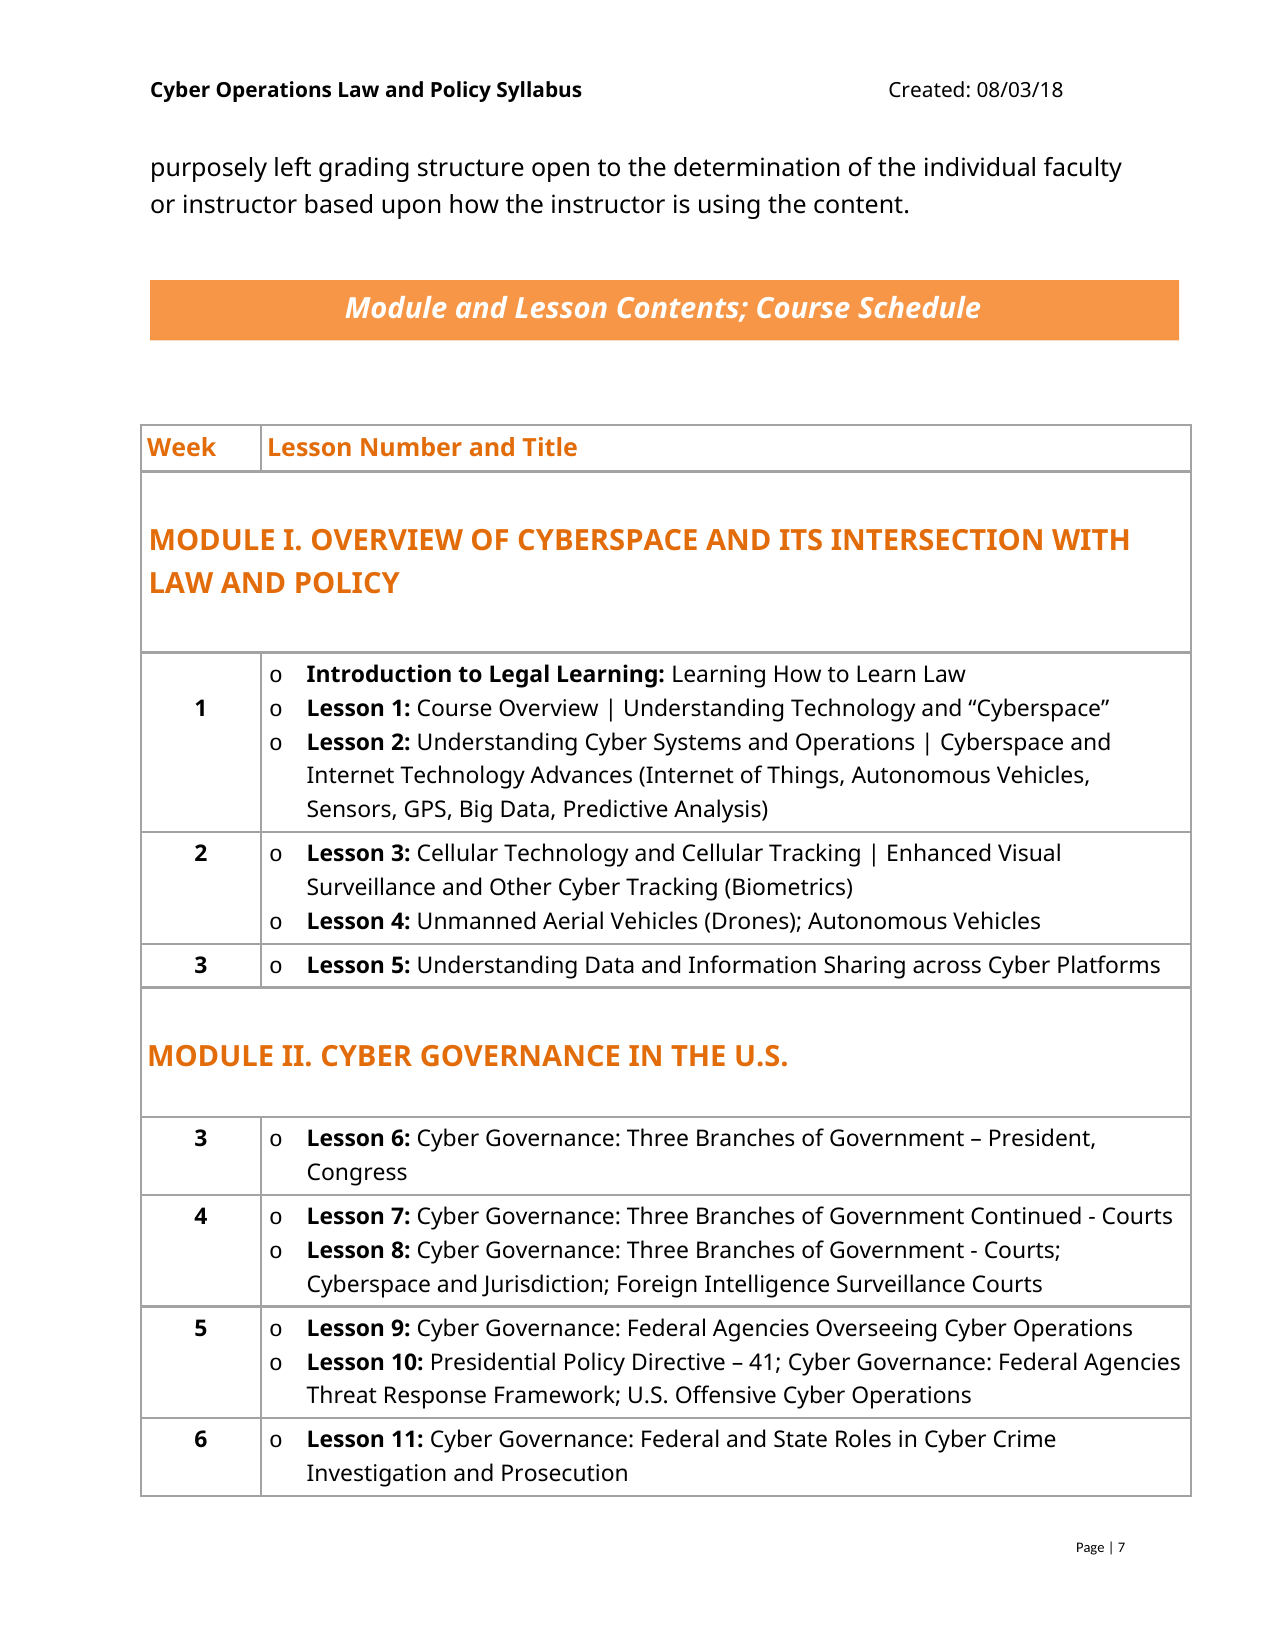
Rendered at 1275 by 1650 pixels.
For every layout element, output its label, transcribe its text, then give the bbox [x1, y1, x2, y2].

table_cell Lesson 6: Cyber Governance: Three Branches of Government – President, Congress [262, 1118, 1190, 1194]
table_cell MODULE I. OVERVIEW OF CYBERSPACE AND ITS INTERSECTION WITH LAW AND POLICY [142, 473, 1190, 651]
table_cell MODULE II. CYBER GOVERNANCE IN THE U.S. [142, 989, 1190, 1116]
table_cell Lesson 5: Understanding Data and Information Sharing across Cyber Platforms [262, 945, 1190, 986]
table_cell 2 [142, 833, 260, 942]
table_cell Lesson 3: Cellular Technology and Cellular Tracking | Enhanced Visual Surveillance and Other Cyber Tracking (Biometrics) Lesson 4: Unmanned Aerial Vehicles (Drones); Autonomous Vehicles [262, 833, 1190, 942]
table_cell 5 [142, 1308, 260, 1417]
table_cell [262, 1419, 1190, 1495]
table_cell Introduction to Legal Learning: Learning How to Learn Law Lesson 1: Course Overview | Understanding Technology and “Cyberspace” Lesson 2: Understanding Cyber Systems and Operations | Cyberspace and Internet Technology Advances (Internet of Things, Autonomous Vehicles, Sensors, GPS, Big Data, Predictive Analysis) [262, 654, 1190, 831]
table_header Week [142, 426, 260, 470]
table_cell 6 [142, 1419, 260, 1495]
table_cell 3 [142, 945, 260, 986]
table_cell 3 [142, 1118, 260, 1194]
table_cell 1 [142, 654, 260, 831]
table_cell 4 [142, 1196, 260, 1305]
table_header Lesson Number and Title [262, 426, 1190, 470]
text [150, 150, 1125, 221]
table_cell Lesson 7: Cyber Governance: Three Branches of Government Continued - Courts Lesson 8: Cyber Governance: Three Branches of Government - Courts; Cyberspace and Jurisdiction; Foreign Intelligence Surveillance Courts [262, 1196, 1190, 1305]
table_cell Lesson 9: Cyber Governance: Federal Agencies Overseeing Cyber Operations Lesson 10: Presidential Policy Directive – 41; Cyber Governance: Federal Agencies Threat Response Framework; U.S. Offensive Cyber Operations [262, 1308, 1190, 1417]
